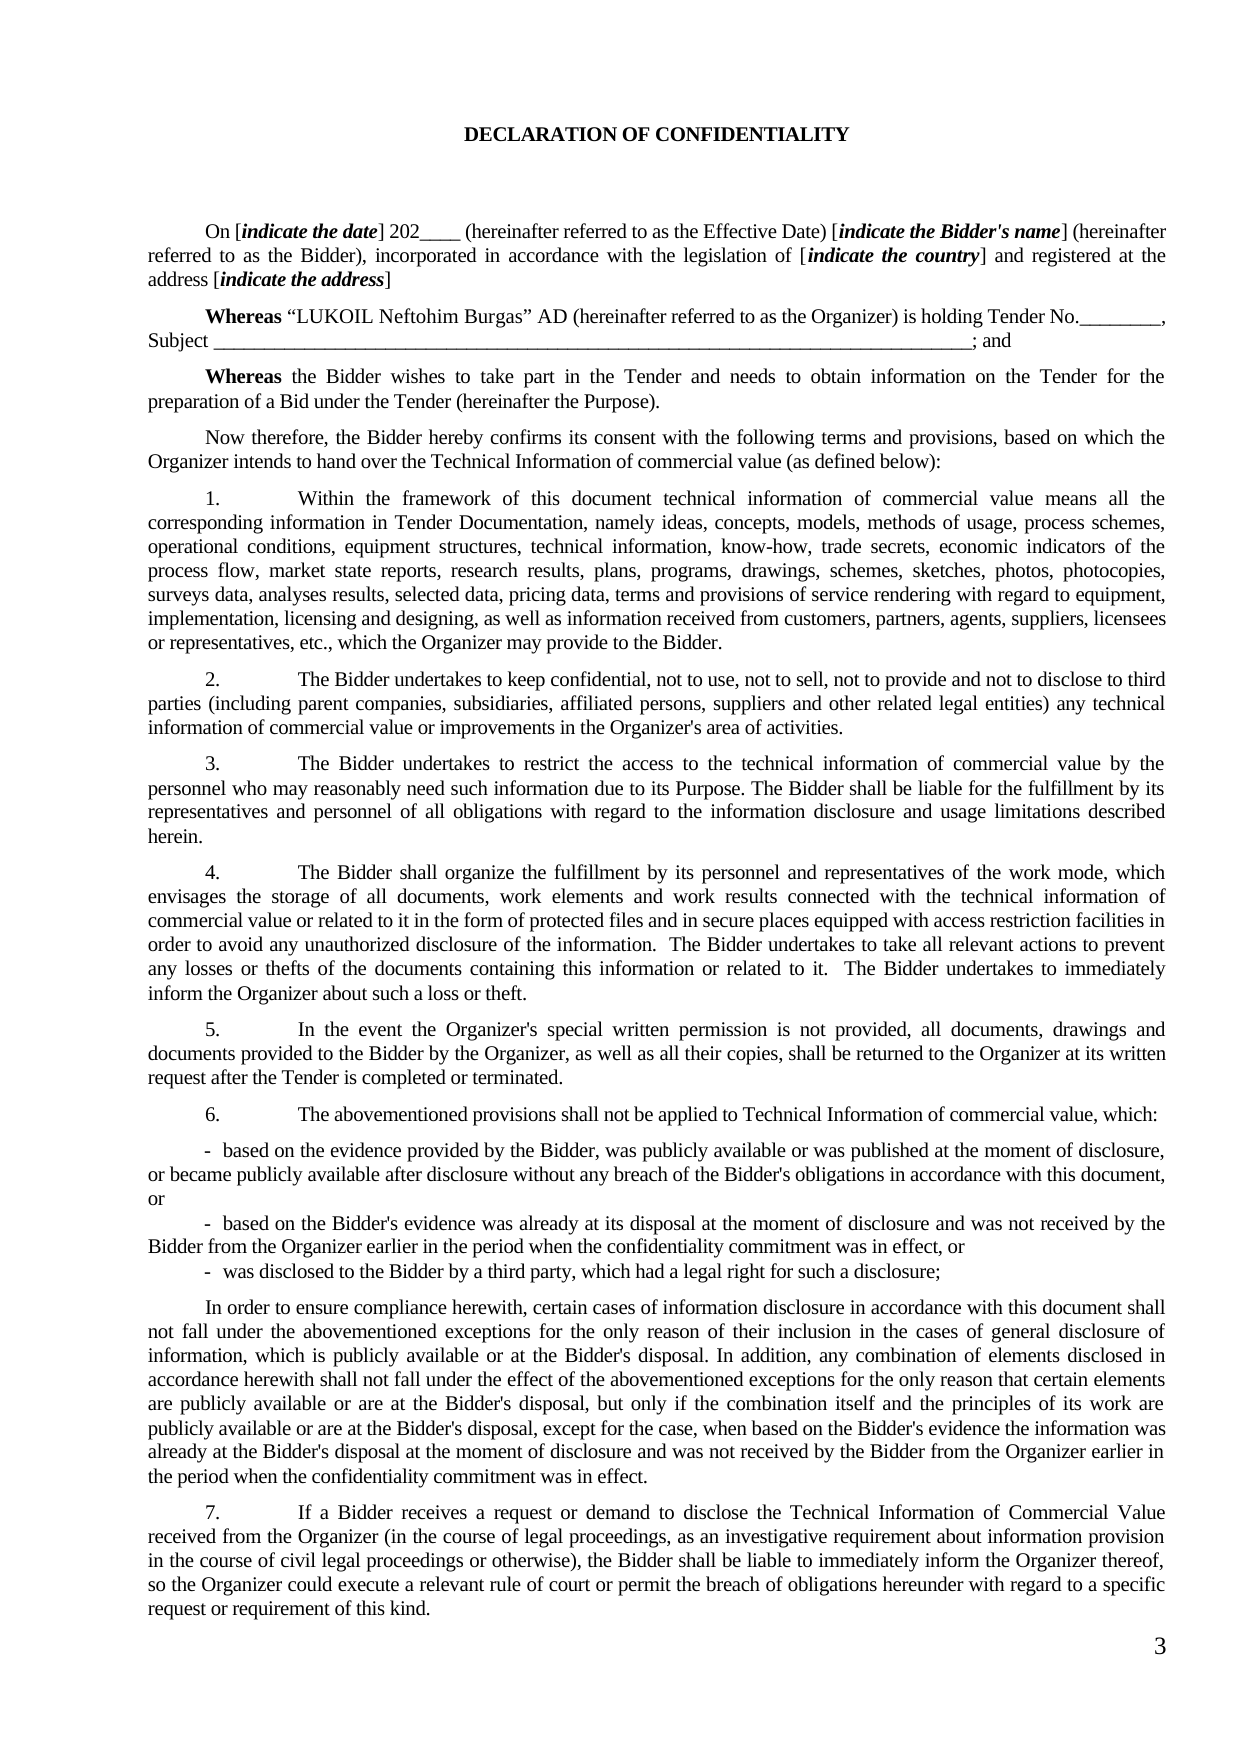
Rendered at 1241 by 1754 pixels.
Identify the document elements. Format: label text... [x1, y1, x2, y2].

list The abovementioned provisions shall not be applied to Technical Information of commercial value, which: [148, 1102, 1166, 1126]
text Whereas “LUKOIL Neftohim Burgas” AD (hereinafter referred to as the Organizer) is holding Tender No.________, Subject ___________________________________________________________________________; and [148, 304, 1166, 352]
list based on the evidence provided by the Bidder, was publicly available or was published at the moment of disclosure, or became publicly available after disclosure without any breach of the Bidder's obligations in accordance with this document, or [148, 1138, 1166, 1210]
text In order to ensure compliance herewith, certain cases of information disclosure in accordance with this document shall not fall under the abovementioned exceptions for the only reason of their inclusion in the cases of general disclosure of information, which is publicly available or at the Bidder's disposal. In addition, any combination of elements disclosed in accordance herewith shall not fall under the effect of the abovementioned exceptions for the only reason that certain elements are publicly available or are at the Bidder's disposal, but only if the combination itself and the principles of its work are publicly available or are at the Bidder's disposal, except for the case, when based on the Bidder's evidence the information was already at the Bidder's disposal at the moment of disclosure and was not received by the Bidder from the Organizer earlier in the period when the confidentiality commitment was in effect. [148, 1295, 1166, 1488]
list In the event the Organizer's special written permission is not provided, all documents, drawings and documents provided to the Bidder by the Organizer, as well as all their copies, shall be returned to the Organizer at its written request after the Tender is completed or terminated. [148, 1017, 1166, 1089]
list based on the Bidder's evidence was already at its disposal at the moment of disclosure and was not received by the Bidder from the Organizer earlier in the period when the confidentiality commitment was in effect, or [148, 1210, 1166, 1258]
list was disclosed to the Bidder by a third party, which had a legal right for such a disclosure; [148, 1258, 1166, 1283]
list Within the framework of this document technical information of commercial value means all the corresponding information in Tender Documentation, namely ideas, concepts, models, methods of usage, process schemes, operational conditions, equipment structures, technical information, know-how, trade secrets, economic indicators of the process flow, market state reports, research results, plans, programs, drawings, schemes, sketches, photos, photocopies, surveys data, analyses results, selected data, pricing data, terms and provisions of service rendering with regard to equipment, implementation, licensing and designing, as well as information received from customers, partners, agents, suppliers, licensees or representatives, etc., which the Organizer may provide to the Bidder. [148, 486, 1166, 654]
list The Bidder shall organize the fulfillment by its personnel and representatives of the work mode, which envisages the storage of all documents, work elements and work results connected with the technical information of commercial value or related to it in the form of protected files and in secure places equipped with access restriction facilities in order to avoid any unauthorized disclosure of the information. The Bidder undertakes to take all relevant actions to prevent any losses or thefts of the documents containing this information or related to it. The Bidder undertakes to immediately inform the Organizer about such a loss or theft. [148, 860, 1166, 1004]
text Now therefore, the Bidder hereby confirms its consent with the following terms and provisions, based on which the Organizer intends to hand over the Technical Information of commercial value (as defined below): [148, 425, 1166, 473]
list The Bidder undertakes to restrict the access to the technical information of commercial value by the personnel who may reasonably need such information due to its Purpose. The Bidder shall be liable for the fulfillment by its representatives and personnel of all obligations with regard to the information disclosure and usage limitations described herein. [148, 751, 1166, 848]
text DECLARATION OF CONFIDENTIALITY [148, 122, 1166, 146]
list The Bidder undertakes to keep confidential, not to use, not to sell, not to provide and not to disclose to third parties (including parent companies, subsidiaries, affiliated persons, suppliers and other related legal entities) any technical information of commercial value or improvements in the Organizer's area of activities. [148, 667, 1166, 739]
text Whereas the Bidder wishes to take part in the Tender and needs to obtain information on the Tender for the preparation of a Bid under the Tender (hereinafter the Purpose). [148, 364, 1166, 413]
list If a Bidder receives a request or demand to disclose the Technical Information of Commercial Value received from the Organizer (in the course of legal proceedings, as an investigative requirement about information provision in the course of civil legal proceedings or otherwise), the Bidder shall be liable to immediately inform the Organizer thereof, so the Organizer could execute a relevant rule of court or permit the breach of obligations hereunder with regard to a specific request or requirement of this kind. [148, 1500, 1166, 1620]
text On [indicate the date] 202____ (hereinafter referred to as the Effective Date) [indicate the Bidder's name] (hereinafter referred to as the Bidder), incorporated in accordance with the legislation of [indicate the country] and registered at the address [indicate the address] [148, 219, 1166, 291]
